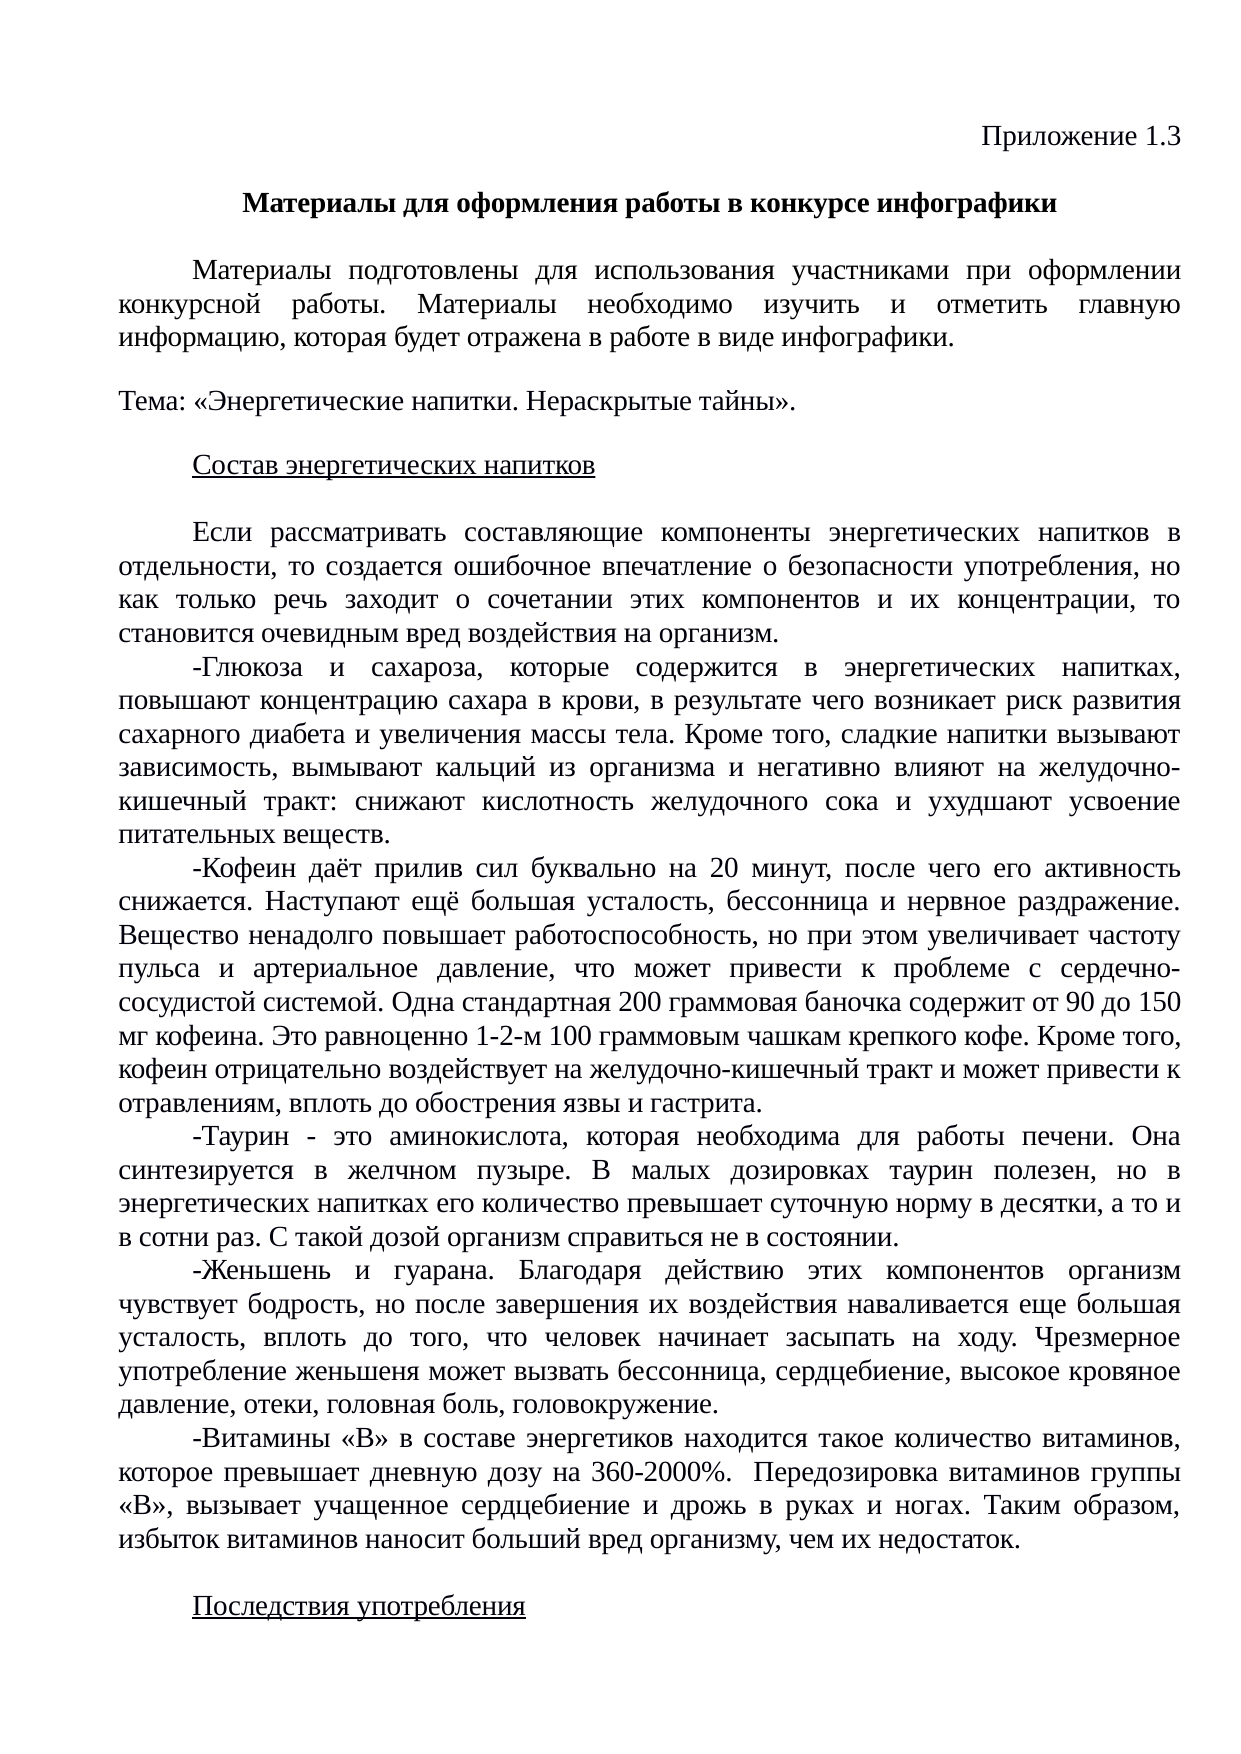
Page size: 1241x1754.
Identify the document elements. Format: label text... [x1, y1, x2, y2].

text Состав энергетических напитков [118, 447, 1181, 481]
text Тема: «Энергетические напитки. Нераскрытые тайны». [118, 383, 1181, 417]
text -Кофеин даёт прилив сил буквально на 20 минут, после чего его активность снижается. Наступают ещё большая усталость, бессонница и нервное раздражение. Вещество ненадолго повышает работоспособность, но при этом увеличивает частоту пульса и артериальное давление, что может привести к проблеме с сердечно-сосудистой системой. Одна стандартная 200 граммовая баночка содержит от 90 до 150 мг кофеина. Это равноценно 1-2-м 100 граммовым чашкам крепкого кофе. Кроме того, кофеин отрицательно воздействует на желудочно-кишечный тракт и может привести к отравлениям, вплоть до обострения язвы и гастрита. [118, 850, 1181, 1118]
text -Таурин - это аминокислота, которая необходима для работы печени. Она синтезируется в желчном пузыре. В малых дозировках таурин полезен, но в энергетических напитках его количество превышает суточную норму в десятки, а то и в сотни раз. С такой дозой организм справиться не в состоянии. [118, 1118, 1181, 1252]
text Если рассматривать составляющие компоненты энергетических напитков в отдельности, то создается ошибочное впечатление о безопасности употребления, но как только речь заходит о сочетании этих компонентов и их концентрации, то становится очевидным вред воздействия на организм. [118, 514, 1181, 649]
text Материалы подготовлены для использования участниками при оформлении конкурсной работы. Материалы необходимо изучить и отметить главную информацию, которая будет отражена в работе в виде инфографики. [118, 252, 1181, 353]
text -Женьшень и гуарана. Благодаря действию этих компонентов организм чувствует бодрость, но после завершения их воздействия наваливается еще большая усталость, вплоть до того, что человек начинает засыпать на ходу. Чрезмерное употребление женьшеня может вызвать бессонница, сердцебиение, высокое кровяное давление, отеки, головная боль, головокружение. [118, 1252, 1181, 1420]
text Материалы для оформления работы в конкурсе инфографики [118, 185, 1181, 219]
text -Витамины «В» в составе энергетиков находится такое количество витаминов, которое превышает дневную дозу на 360-2000%. Передозировка витаминов группы «В», вызывает учащенное сердцебиение и дрожь в руках и ногах. Таким образом, избыток витаминов наносит больший вред организму, чем их недостаток. [118, 1420, 1181, 1554]
text Последствия употребления [118, 1588, 1181, 1621]
text -Глюкоза и сахароза, которые содержится в энергетических напитках, повышают концентрацию сахара в крови, в результате чего возникает риск развития сахарного диабета и увеличения массы тела. Кроме того, сладкие напитки вызывают зависимость, вымывают кальций из организма и негативно влияют на желудочно-кишечный тракт: снижают кислотность желудочного сока и ухудшают усвоение питательных веществ. [118, 649, 1181, 850]
text Приложение 1.3 [118, 118, 1181, 152]
